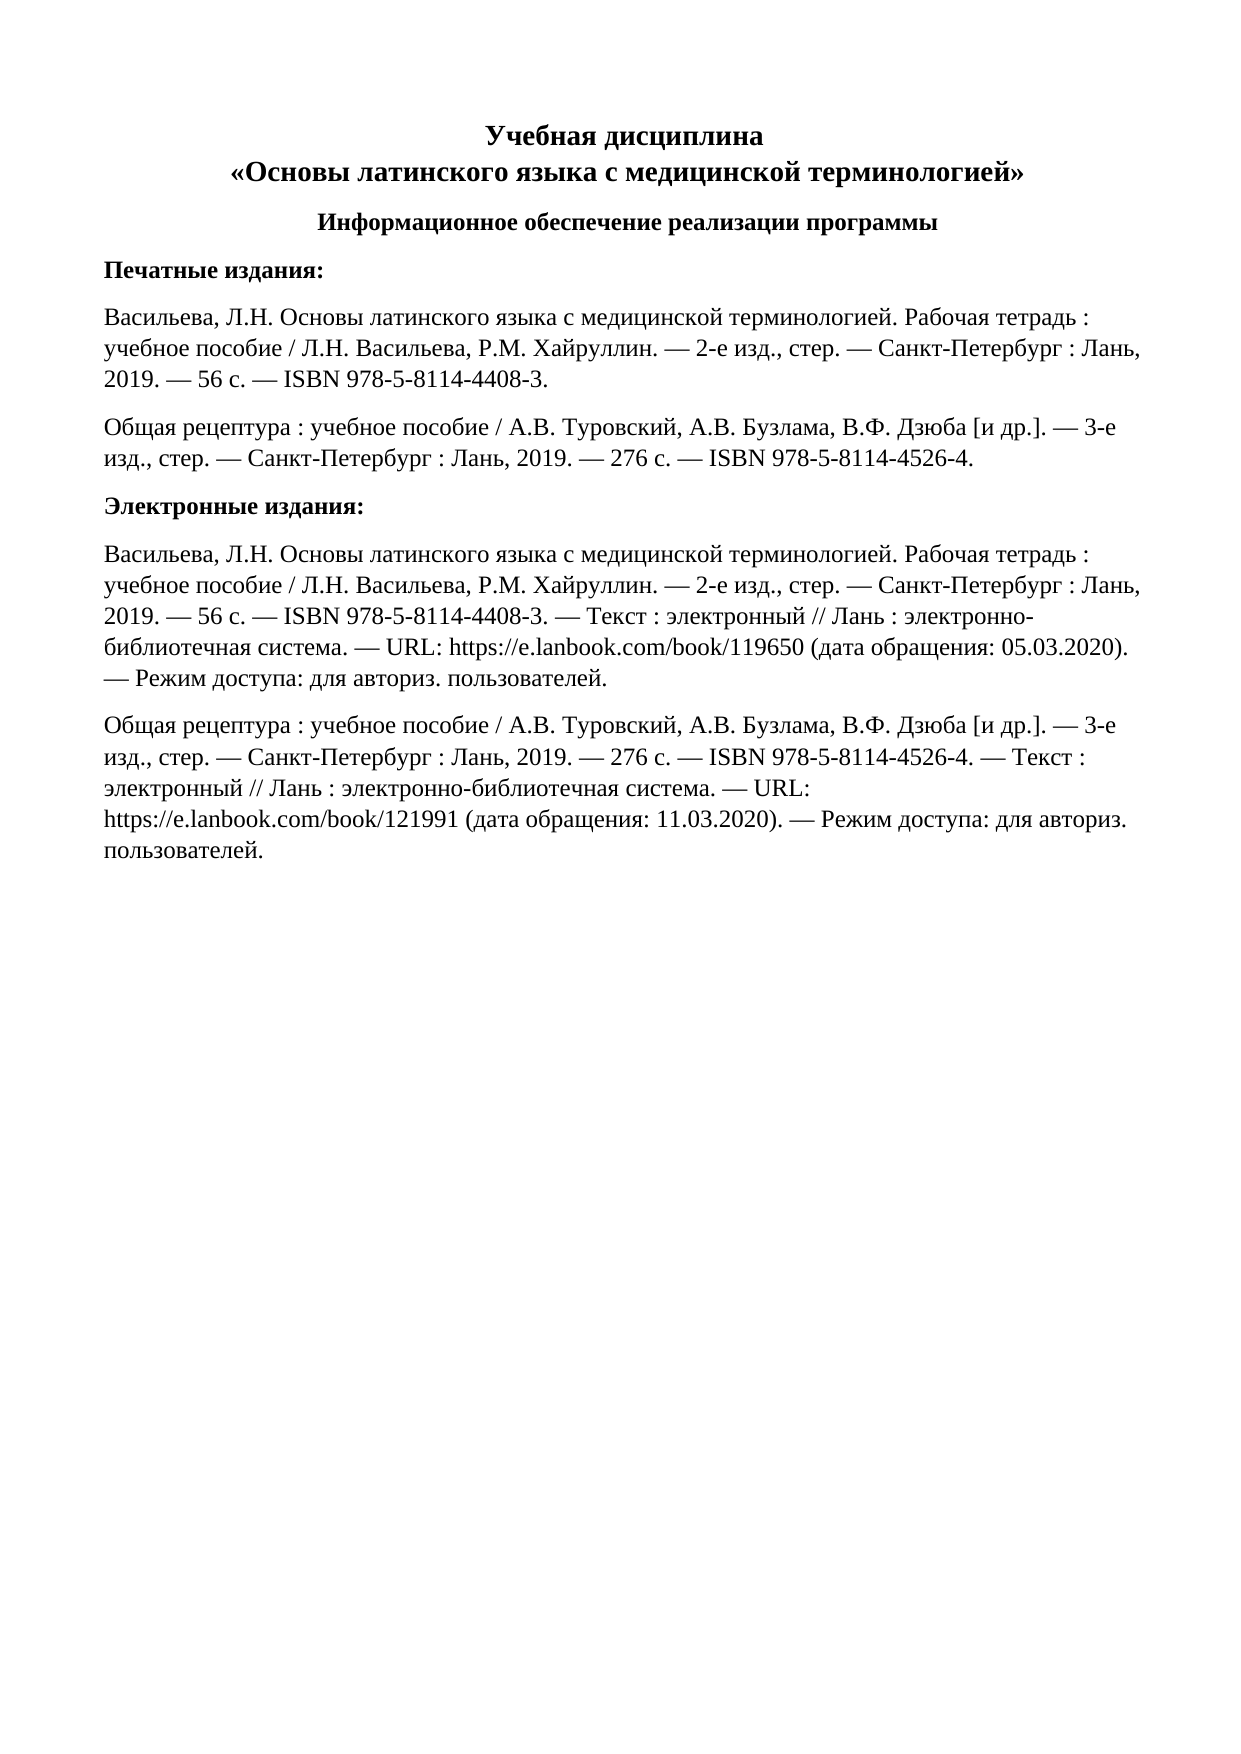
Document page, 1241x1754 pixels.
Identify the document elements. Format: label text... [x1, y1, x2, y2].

text Общая рецептура : учебное пособие / А.В. Туровский, А.В. Бузлама, В.Ф. Дзюба [и др.]. — 3-е изд., стер. — Санкт-Петербург : Лань, 2019. — 276 с. — ISBN 978-5-8114-4526-4. — Текст : электронный // Лань : электронно-библиотечная система. — URL: https://e.lanbook.com/book/121991 (дата обращения: 11.03.2020). — Режим доступа: для авториз. пользователей. [103, 711, 1152, 863]
text Информационное обеспечение реализации программы [103, 207, 1152, 236]
text Общая рецептура : учебное пособие / А.В. Туровский, А.В. Бузлама, В.Ф. Дзюба [и др.]. — 3-е изд., стер. — Санкт-Петербург : Лань, 2019. — 276 с. — ISBN 978-5-8114-4526-4. [103, 412, 1152, 472]
text Печатные издания: [103, 255, 1152, 283]
text Васильева, Л.Н. Основы латинского языка с медицинской терминологией. Рабочая тетрадь : учебное пособие / Л.Н. Васильева, Р.М. Хайруллин. — 2-е изд., стер. — Санкт-Петербург : Лань, 2019. — 56 с. — ISBN 978-5-8114-4408-3. [103, 302, 1152, 393]
text Васильева, Л.Н. Основы латинского языка с медицинской терминологией. Рабочая тетрадь : учебное пособие / Л.Н. Васильева, Р.М. Хайруллин. — 2-е изд., стер. — Санкт-Петербург : Лань, 2019. — 56 с. — ISBN 978-5-8114-4408-3. — Текст : электронный // Лань : электронно-библиотечная система. — URL: https://e.lanbook.com/book/119650 (дата обращения: 05.03.2020). — Режим доступа: для авториз. пользователей. [103, 539, 1152, 692]
text Электронные издания: [103, 491, 1152, 520]
text Учебная дисциплина «Основы латинского языка с медицинской терминологией» [103, 118, 1152, 188]
